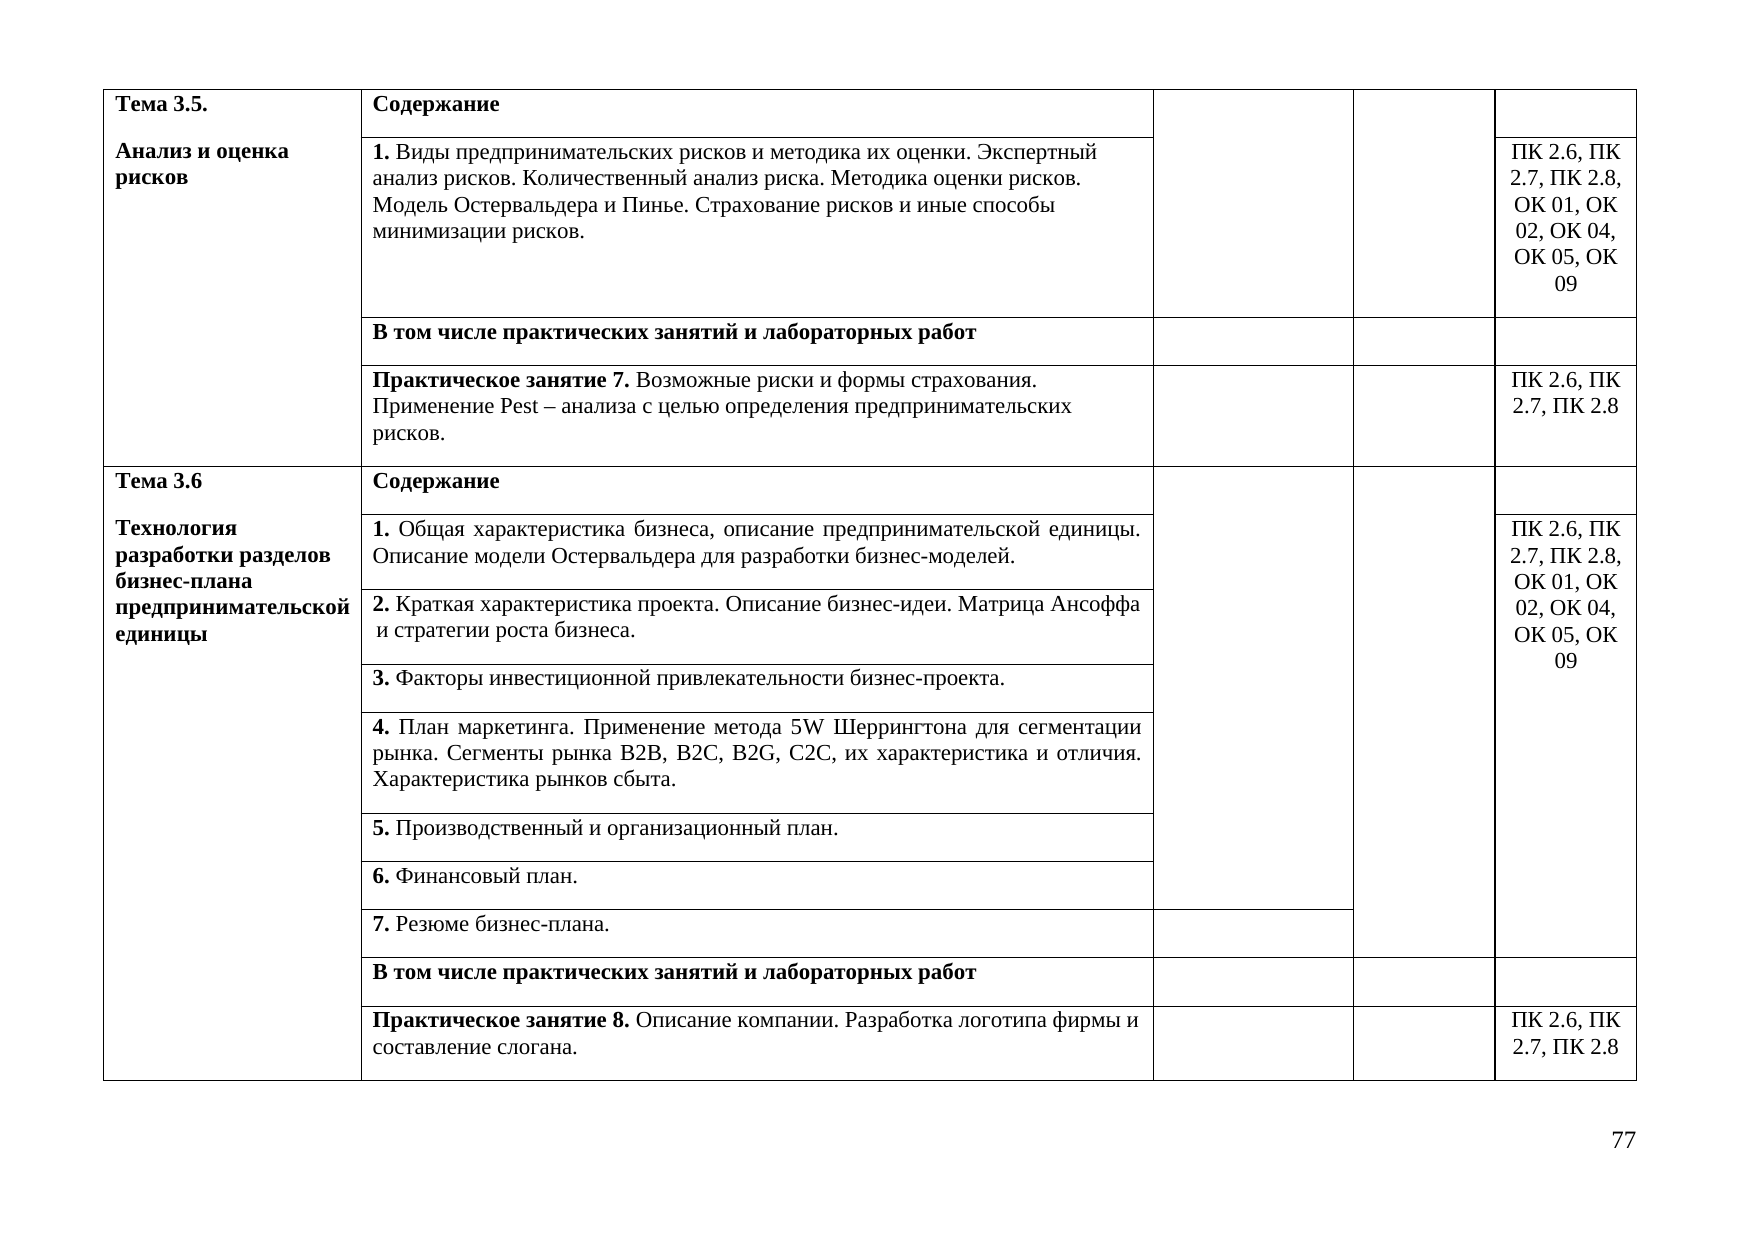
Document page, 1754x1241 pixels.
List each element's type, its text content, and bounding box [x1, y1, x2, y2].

table_cell [1354, 467, 1494, 957]
table_cell 6. Финансовый план. [362, 862, 1153, 909]
table_cell 1. Виды предпринимательских рисков и методика их оценки. Экспертный анализ рисков. Количественный анализ риска. Методика оценки рисков. Модель Остервальдера и Пинье. Страхование рисков и иные способы минимизации рисков. [362, 138, 1153, 317]
table_cell [1496, 958, 1636, 1006]
table_cell Практическое занятие 7. Возможные риски и формы страхования. Применение Pest – анализа с целью определения предпринимательских рисков. [362, 366, 1153, 466]
table_cell ПК 2.6, ПК 2.7, ПК 2.8, ОК 01, ОК 02, ОК 04, ОК 05, ОК 09 [1496, 138, 1636, 317]
table_cell Содержание [362, 90, 1153, 137]
table_cell [1496, 467, 1636, 514]
table_cell [1154, 467, 1353, 909]
table_cell 7. Резюме бизнес-плана. [362, 910, 1153, 957]
table_cell [1354, 318, 1494, 365]
table_cell Практическое занятие 8. Описание компании. Разработка логотипа фирмы и составление слогана. [362, 1007, 1153, 1080]
table_cell ПК 2.6, ПК 2.7, ПК 2.8, ОК 01, ОК 02, ОК 04, ОК 05, ОК 09 [1496, 515, 1636, 957]
table_cell 5. Производственный и организационный план. [362, 814, 1153, 861]
table_cell [1154, 366, 1353, 466]
table_cell [1154, 1007, 1353, 1080]
table_cell [1354, 90, 1494, 317]
table_cell [1496, 90, 1636, 137]
table_cell [1354, 1007, 1494, 1080]
table_cell [1496, 318, 1636, 365]
table_cell [1154, 318, 1353, 365]
table_cell [1154, 910, 1353, 957]
table_cell В том числе практических занятий и лабораторных работ [362, 318, 1153, 365]
table_cell 1. Общая характеристика бизнеса, описание предпринимательской единицы. Описание модели Остервальдера для разработки бизнес-моделей. [362, 515, 1153, 589]
table_cell [1354, 958, 1494, 1006]
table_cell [1496, 1007, 1636, 1080]
table_cell Тема 3.6 Технология разработки разделов бизнес-плана предпринимательской единицы [104, 467, 361, 1080]
table_cell Тема 3.5. Анализ и оценка рисков [104, 90, 361, 466]
table_cell [1154, 90, 1353, 317]
table_cell [1154, 958, 1353, 1006]
table_cell ПК 2.6, ПК 2.7, ПК 2.8 [1496, 366, 1636, 466]
table_cell Содержание [362, 467, 1153, 514]
table_cell 3. Факторы инвестиционной привлекательности бизнес-проекта. [362, 665, 1153, 712]
table_cell 2. Краткая характеристика проекта. Описание бизнес-идеи. Матрица Ансоффа и стратегии роста бизнеса. [362, 590, 1153, 663]
table_cell В том числе практических занятий и лабораторных работ [362, 958, 1153, 1006]
table_cell 4. План маркетинга. Применение метода 5W Шеррингтона для сегментации рынка. Сегменты рынка B2B, B2C, B2G, C2C, их характеристика и отличия. Характеристика рынков сбыта. [362, 713, 1153, 813]
table_cell [1354, 366, 1494, 466]
